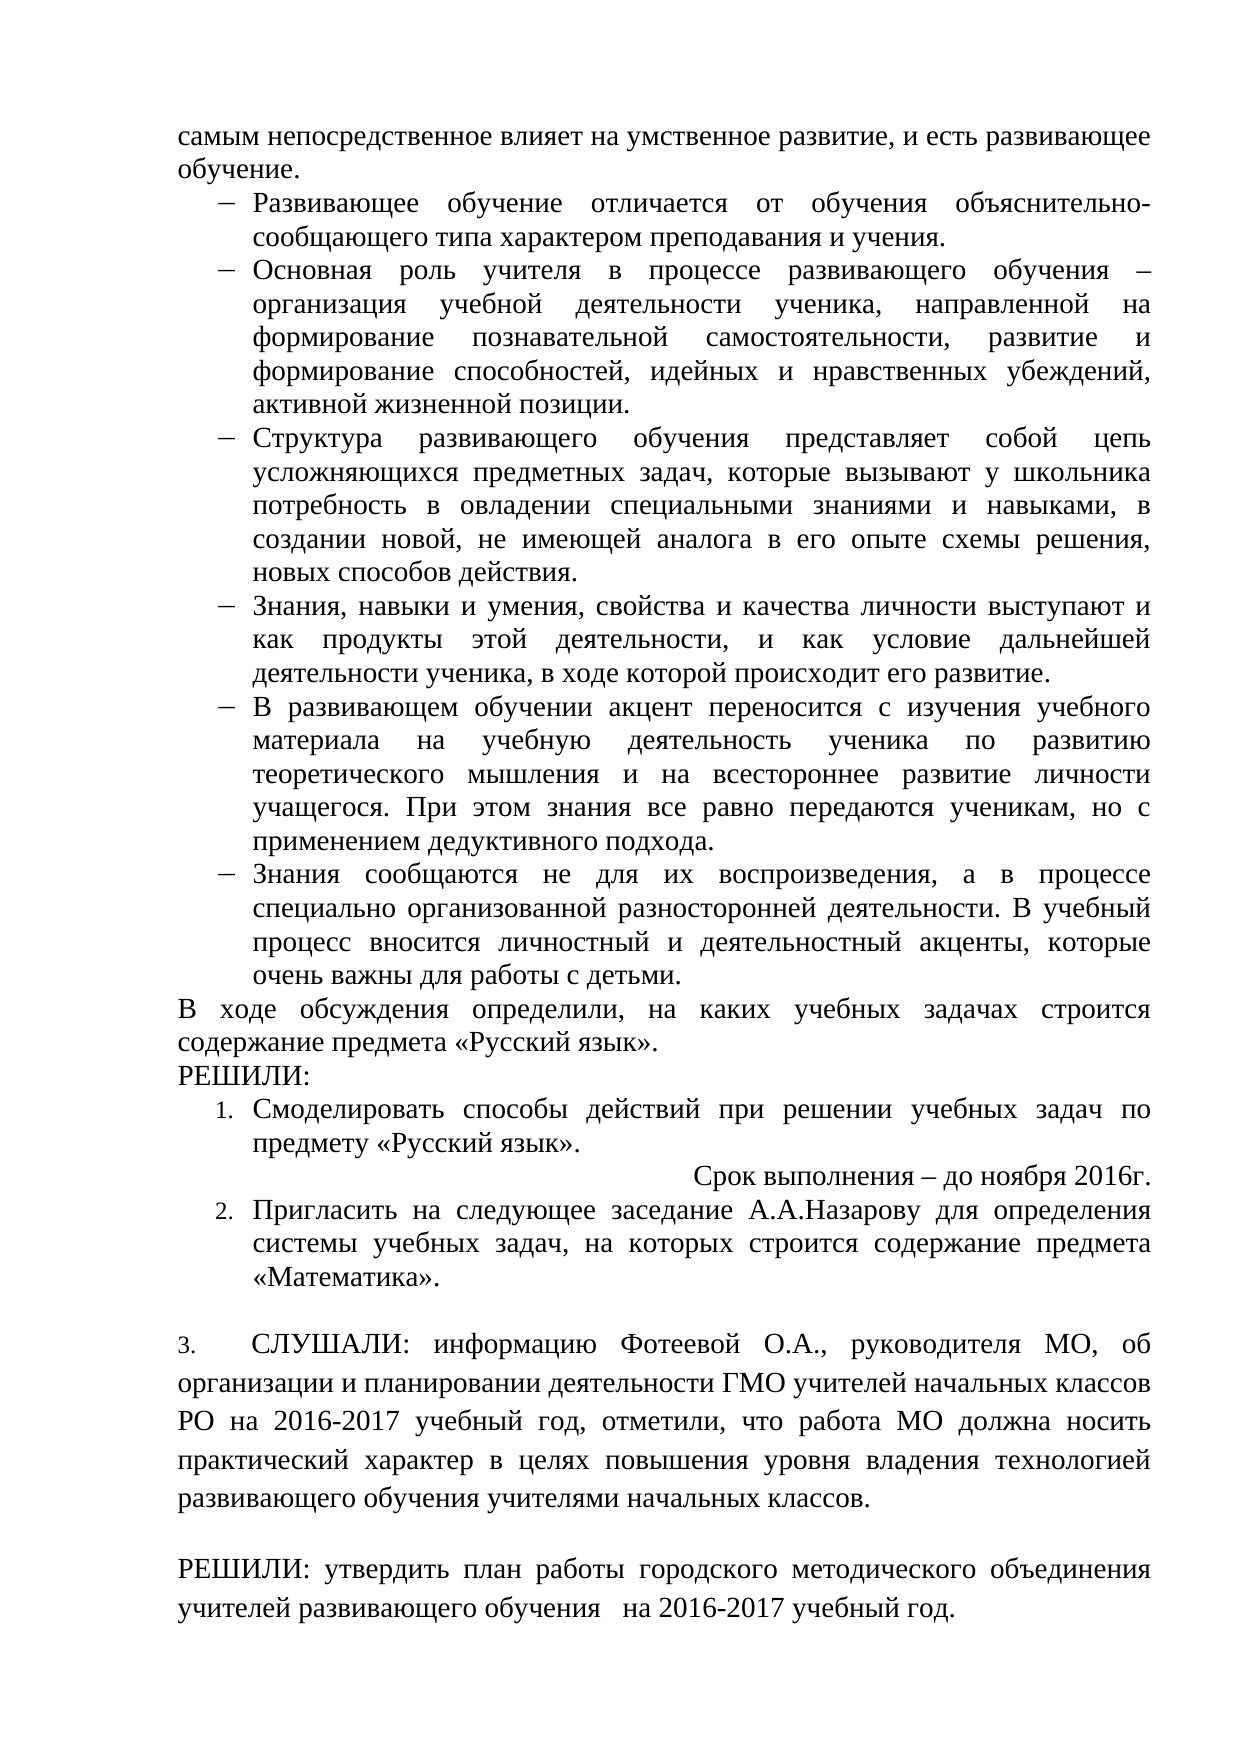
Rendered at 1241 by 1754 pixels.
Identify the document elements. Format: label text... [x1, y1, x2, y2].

text РЕШИЛИ: утвердить план работы городского методического объединения учителей развивающего обучения на 2016-2017 учебный год. [177, 1551, 1152, 1623]
list Знания сообщаются не для их воспроизведения, а в процессе специально организованной разносторонней деятельности. В учебный процесс вносится личностный и деятельностный акценты, которые очень важны для работы с детьми. [215, 857, 1152, 991]
text РЕШИЛИ: [177, 1058, 1152, 1091]
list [177, 118, 1152, 185]
list Развивающее обучение отличается от обучения объяснительно-сообщающего типа характером преподавания и учения. [215, 185, 1152, 252]
text Срок выполнения – до ноября 2016г. [252, 1158, 1152, 1192]
list СЛУШАЛИ: информацию Фотеевой О.А., руководителя МО, об организации и планировании деятельности ГМО учителей начальных классов РО на 2016-2017 учебный год, отметили, что работа МО должна носить практический характер в целях повышения уровня владения технологией развивающего обучения учителями начальных классов. [177, 1326, 1152, 1514]
list Структура развивающего обучения представляет собой цепь усложняющихся предметных задач, которые вызывают у школьника потребность в овладении специальными знаниями и навыками, в создании новой, не имеющей аналога в его опыте схемы решения, новых способов действия. [215, 420, 1152, 588]
list В развивающем обучении акцент переносится с изучения учебного материала на учебную деятельность ученика по развитию теоретического мышления и на всестороннее развитие личности учащегося. При этом знания все равно передаются ученикам, но с применением дедуктивного подхода. [215, 689, 1152, 857]
list Знания, навыки и умения, свойства и качества личности выступают и как продукты этой деятельности, и как условие дальнейшей деятельности ученика, в ходе которой происходит его развитие. [215, 588, 1152, 689]
list Пригласить на следующее заседание А.А.Назарову для определения системы учебных задач, на которых строится содержание предмета «Математика». [215, 1192, 1152, 1293]
list Основная роль учителя в процессе развивающего обучения – организация учебной деятельности ученика, направленной на формирование познавательной самостоятельности, развитие и формирование способностей, идейных и нравственных убеждений, активной жизненной позиции. [215, 252, 1152, 420]
list Смоделировать способы действий при решении учебных задач по предмету «Русский язык». [215, 1091, 1152, 1158]
text В ходе обсуждения определили, на каких учебных задачах строится содержание предмета «Русский язык». [177, 991, 1152, 1058]
